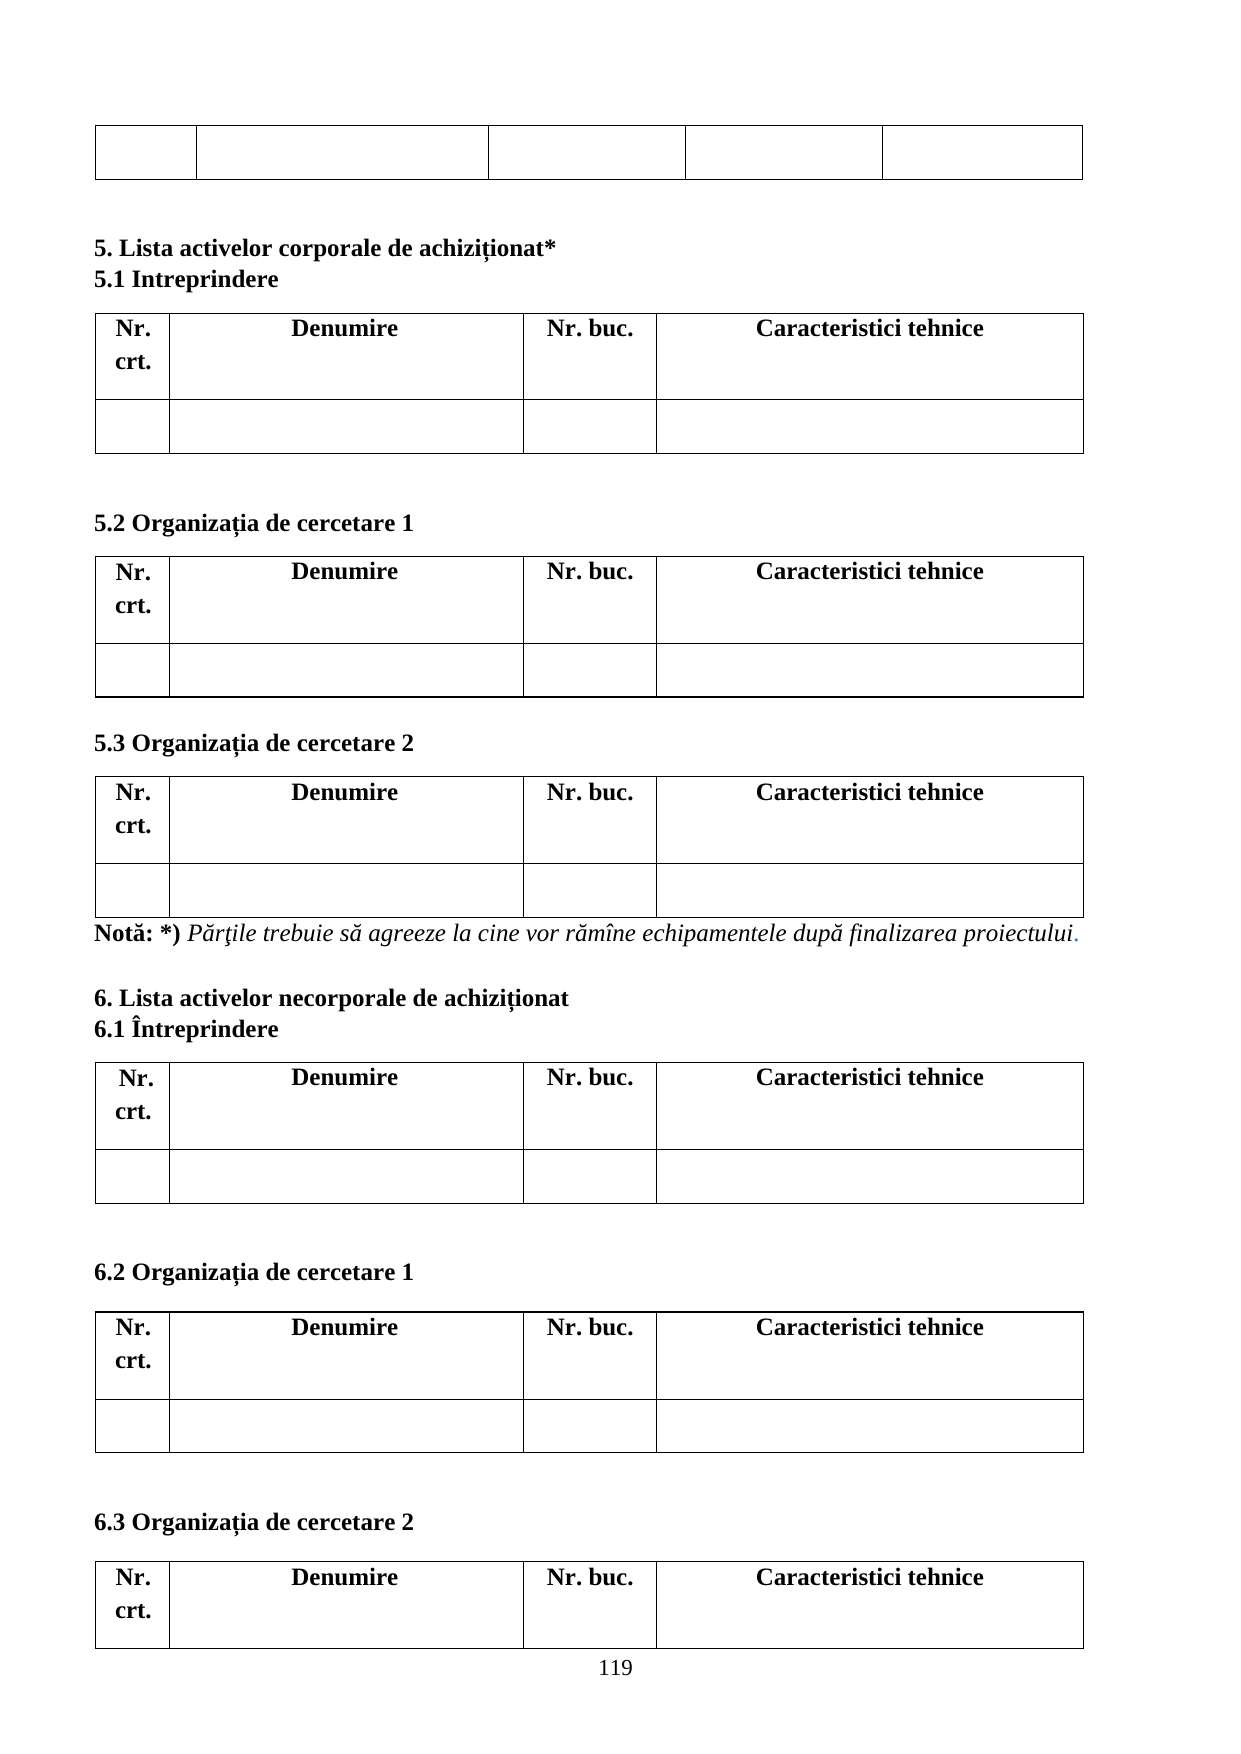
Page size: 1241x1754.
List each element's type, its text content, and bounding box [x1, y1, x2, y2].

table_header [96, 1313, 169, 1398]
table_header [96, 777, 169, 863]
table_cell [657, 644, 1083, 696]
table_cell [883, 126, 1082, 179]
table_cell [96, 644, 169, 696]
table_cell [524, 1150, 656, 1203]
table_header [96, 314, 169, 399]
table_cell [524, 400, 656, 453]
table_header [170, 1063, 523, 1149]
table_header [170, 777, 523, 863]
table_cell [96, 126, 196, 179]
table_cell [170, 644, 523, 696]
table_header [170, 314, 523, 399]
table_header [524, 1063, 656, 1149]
list Organizația de cercetare 1 [94, 1257, 1094, 1286]
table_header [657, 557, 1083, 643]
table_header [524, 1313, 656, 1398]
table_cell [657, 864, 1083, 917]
list Organizația de cercetare 2 [94, 1507, 1094, 1536]
list Lista activelor corporale de achiziționat* [94, 233, 1094, 262]
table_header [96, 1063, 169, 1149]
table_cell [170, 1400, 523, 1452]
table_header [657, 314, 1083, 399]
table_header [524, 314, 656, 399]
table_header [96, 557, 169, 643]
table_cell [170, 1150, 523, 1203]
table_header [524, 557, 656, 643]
list Organizația de cercetare 2 [94, 728, 1094, 757]
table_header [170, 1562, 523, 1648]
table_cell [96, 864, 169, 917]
list Întreprindere [94, 1014, 1094, 1043]
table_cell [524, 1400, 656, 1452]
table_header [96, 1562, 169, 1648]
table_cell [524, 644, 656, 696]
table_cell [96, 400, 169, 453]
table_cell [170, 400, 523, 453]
list Organizația de cercetare 1 [94, 508, 1094, 536]
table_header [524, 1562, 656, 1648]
list Intreprindere [94, 264, 1094, 293]
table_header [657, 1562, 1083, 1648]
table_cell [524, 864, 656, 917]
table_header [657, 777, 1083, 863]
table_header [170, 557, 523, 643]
subtitle Lista activelor necorporale de achiziționat [94, 983, 1094, 1012]
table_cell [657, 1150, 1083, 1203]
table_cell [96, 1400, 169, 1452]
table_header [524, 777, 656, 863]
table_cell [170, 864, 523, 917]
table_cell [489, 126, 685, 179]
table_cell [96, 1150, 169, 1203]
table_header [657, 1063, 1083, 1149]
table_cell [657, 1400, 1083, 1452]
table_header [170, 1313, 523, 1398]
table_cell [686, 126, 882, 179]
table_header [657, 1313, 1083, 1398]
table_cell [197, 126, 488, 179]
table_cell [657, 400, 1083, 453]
text Notă: *) Părţile trebuie să agreeze la cine vor rămîne echipamentele după finalizarea proiectului. [94, 918, 1094, 947]
